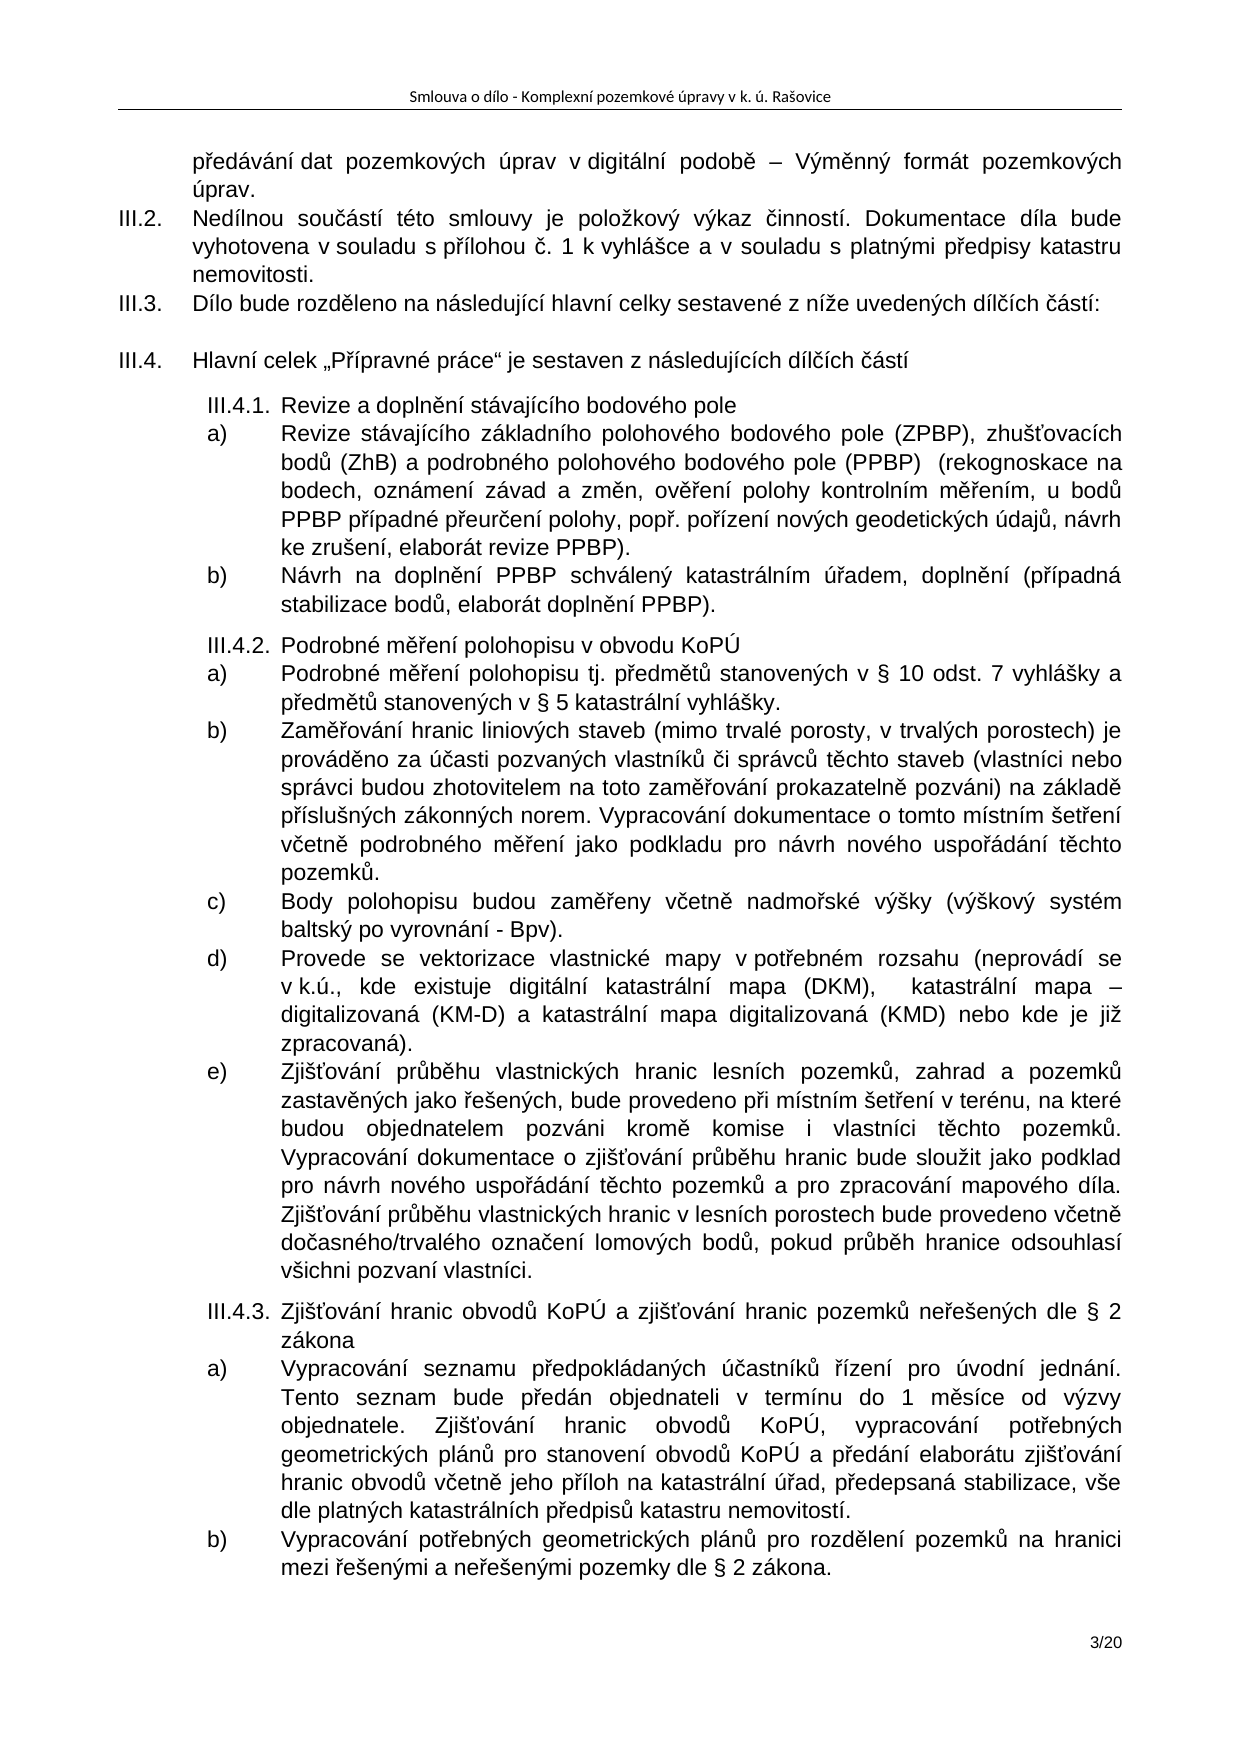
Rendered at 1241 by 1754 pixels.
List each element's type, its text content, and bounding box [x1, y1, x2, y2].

text Provede se vektorizace vlastnické mapy v potřebném rozsahu (neprovádí se v k.ú., kde existuje digitální katastrální mapa (DKM), katastrální mapa – digitalizovaná (KM-D) a katastrální mapa digitalizovaná (KMD) nebo kde je již zpracovaná). [207, 944, 1122, 1056]
text Revize a doplnění stávajícího bodového pole [207, 392, 1122, 418]
text Vypracování seznamu předpokládaných účastníků řízení pro úvodní jednání. Tento seznam bude předán objednateli v termínu do 1 měsíce od výzvy objednatele. Zjišťování hranic obvodů KoPÚ, vypracování potřebných geometrických plánů pro stanovení obvodů KoPÚ a předání elaborátu zjišťování hranic obvodů včetně jeho příloh na katastrální úřad, předepsaná stabilizace, vše dle platných katastrálních předpisů katastru nemovitostí. [207, 1355, 1122, 1524]
text Návrh na doplnění PPBP schválený katastrálním úřadem, doplnění (případná stabilizace bodů, elaborát doplnění PPBP). [207, 562, 1122, 617]
text Zjišťování hranic obvodů KoPÚ a zjišťování hranic pozemků neřešených dle § 2 zákona [207, 1298, 1122, 1353]
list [118, 148, 1122, 202]
text Podrobné měření polohopisu tj. předmětů stanovených v § 10 odst. 7 vyhlášky a předmětů stanovených v § 5 katastrální vyhlášky. [207, 660, 1122, 715]
text Podrobné měření polohopisu v obvodu KoPÚ [207, 632, 1122, 658]
text Revize stávajícího základního polohového bodového pole (ZPBP), zhušťovacích bodů (ZhB) a podrobného polohového bodového pole (PPBP) (rekognoskace na bodech, oznámení závad a změn, ověření polohy kontrolním měřením, u bodů PPBP případné přeurčení polohy, popř. pořízení nových geodetických údajů, návrh ke zrušení, elaborát revize PPBP). [207, 420, 1122, 560]
text Body polohopisu budou zaměřeny včetně nadmořské výšky (výškový systém baltský po vyrovnání - Bpv). [207, 888, 1122, 942]
text Vypracování potřebných geometrických plánů pro rozdělení pozemků na hranici mezi řešenými a neřešenými pozemky dle § 2 zákona. [207, 1526, 1122, 1581]
text Zaměřování hranic liniových staveb (mimo trvalé porosty, v trvalých porostech) je prováděno za účasti pozvaných vlastníků či správců těchto staveb (vlastníci nebo správci budou zhotovitelem na toto zaměřování prokazatelně pozváni) na základě příslušných zákonných norem. Vypracování dokumentace o tomto místním šetření včetně podrobného měření jako podkladu pro návrh nového uspořádání těchto pozemků. [207, 717, 1122, 886]
list Hlavní celek „Přípravné práce“ je sestaven z následujících dílčích částí [118, 347, 1122, 373]
text Zjišťování průběhu vlastnických hranic lesních pozemků, zahrad a pozemků zastavěných jako řešených, bude provedeno při místním šetření v terénu, na které budou objednatelem pozváni kromě komise i vlastníci těchto pozemků. Vypracování dokumentace o zjišťování průběhu hranic bude sloužit jako podklad pro návrh nového uspořádání těchto pozemků a pro zpracování mapového díla. Zjišťování průběhu vlastnických hranic v lesních porostech bude provedeno včetně dočasného/trvalého označení lomových bodů, pokud průběh hranice odsouhlasí všichni pozvaní vlastníci. [207, 1058, 1122, 1284]
list Dílo bude rozděleno na následující hlavní celky sestavené z níže uvedených dílčích částí: [118, 290, 1122, 316]
list Nedílnou součástí této smlouvy je položkový výkaz činností. Dokumentace díla bude vyhotovena v souladu s přílohou č. 1 k vyhlášce a v souladu s platnými předpisy katastru nemovitosti. [118, 204, 1122, 288]
